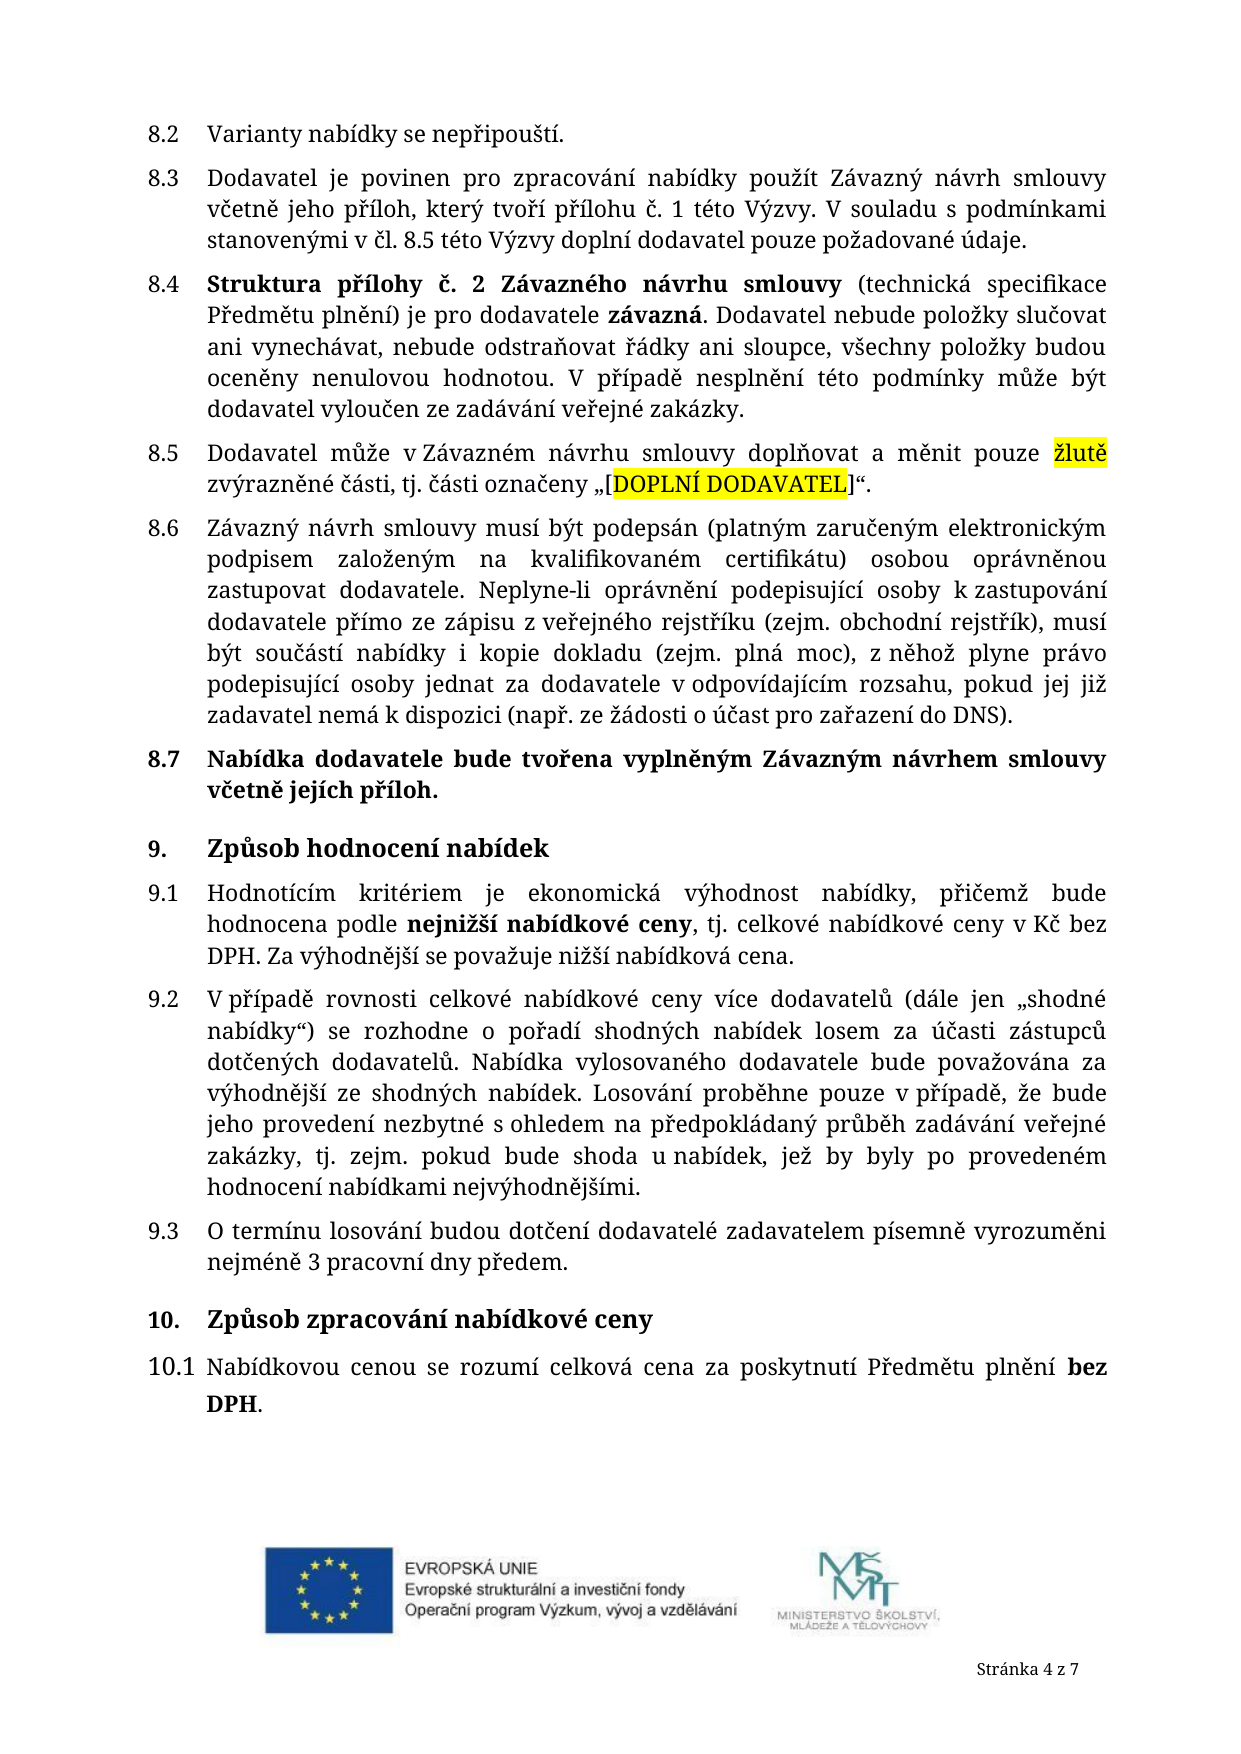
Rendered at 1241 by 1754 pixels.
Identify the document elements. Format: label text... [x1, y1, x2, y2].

list Struktura přílohy č. 2 Závazného návrhu smlouvy (technická specifikace Předmětu plnění) je pro dodavatele závazná. Dodavatel nebude položky slučovat ani vynechávat, nebude odstraňovat řádky ani sloupce, všechny položky budou oceněny nenulovou hodnotou. V případě nesplnění této podmínky může být dodavatel vyloučen ze zadávání veřejné zakázky. [148, 268, 1107, 424]
picture [220, 1506, 977, 1676]
list Dodavatel je povinen pro zpracování nabídky použít Závazný návrh smlouvy včetně jeho příloh, který tvoří přílohu č. 1 této Výzvy. V souladu s podmínkami stanovenými v čl. 8.5 této Výzvy doplní dodavatel pouze požadované údaje. [148, 162, 1107, 256]
list Závazný návrh smlouvy musí být podepsán (platným zaručeným elektronickým podpisem založeným na kvalifikovaném certifikátu) osobou oprávněnou zastupovat dodavatele. Neplyne-li oprávnění podepisující osoby k zastupování dodavatele přímo ze zápisu z veřejného rejstříku (zejm. obchodní rejstřík), musí být součástí nabídky i kopie dokladu (zejm. plná moc), z něhož plyne právo podepisující osoby jednat za dodavatele v odpovídajícím rozsahu, pokud jej již zadavatel nemá k dispozici (např. ze žádosti o účast pro zařazení do DNS). [148, 512, 1107, 731]
list Nabídkovou cenou se rozumí celková cena za poskytnutí Předmětu plnění bez DPH. [148, 1349, 1107, 1419]
list Nabídka dodavatele bude tvořena vyplněným Závazným návrhem smlouvy včetně jejích příloh. [148, 743, 1107, 806]
list V případě rovnosti celkové nabídkové ceny více dodavatelů (dále jen „shodné nabídky“) se rozhodne o pořadí shodných nabídek losem za účasti zástupců dotčených dodavatelů. Nabídka vylosovaného dodavatele bude považována za výhodnější ze shodných nabídek. Losování proběhne pouze v případě, že bude jeho provedení nezbytné s ohledem na předpokládaný průběh zadávání veřejné zakázky, tj. zejm. pokud bude shoda u nabídek, jež by byly po provedeném hodnocení nabídkami nejvýhodnějšími. [148, 983, 1107, 1202]
list Dodavatel může v Závazném návrhu smlouvy doplňovat a měnit pouze žlutě zvýrazněné části, tj. části označeny „[DOPLNÍ DODAVATEL]“. [148, 437, 1107, 499]
list Hodnotícím kritériem je ekonomická výhodnost nabídky, přičemž bude hodnocena podle nejnižší nabídkové ceny, tj. celkové nabídkové ceny v Kč bez DPH. Za výhodnější se považuje nižší nabídková cena. [148, 877, 1107, 971]
subtitle Způsob hodnocení nabídek [148, 831, 1107, 865]
subtitle Způsob zpracování nabídkové ceny [148, 1302, 1107, 1336]
list Varianty nabídky se nepřipouští. [148, 118, 1107, 149]
list O termínu losování budou dotčení dodavatelé zadavatelem písemně vyrozuměni nejméně 3 pracovní dny předem. [148, 1215, 1107, 1277]
